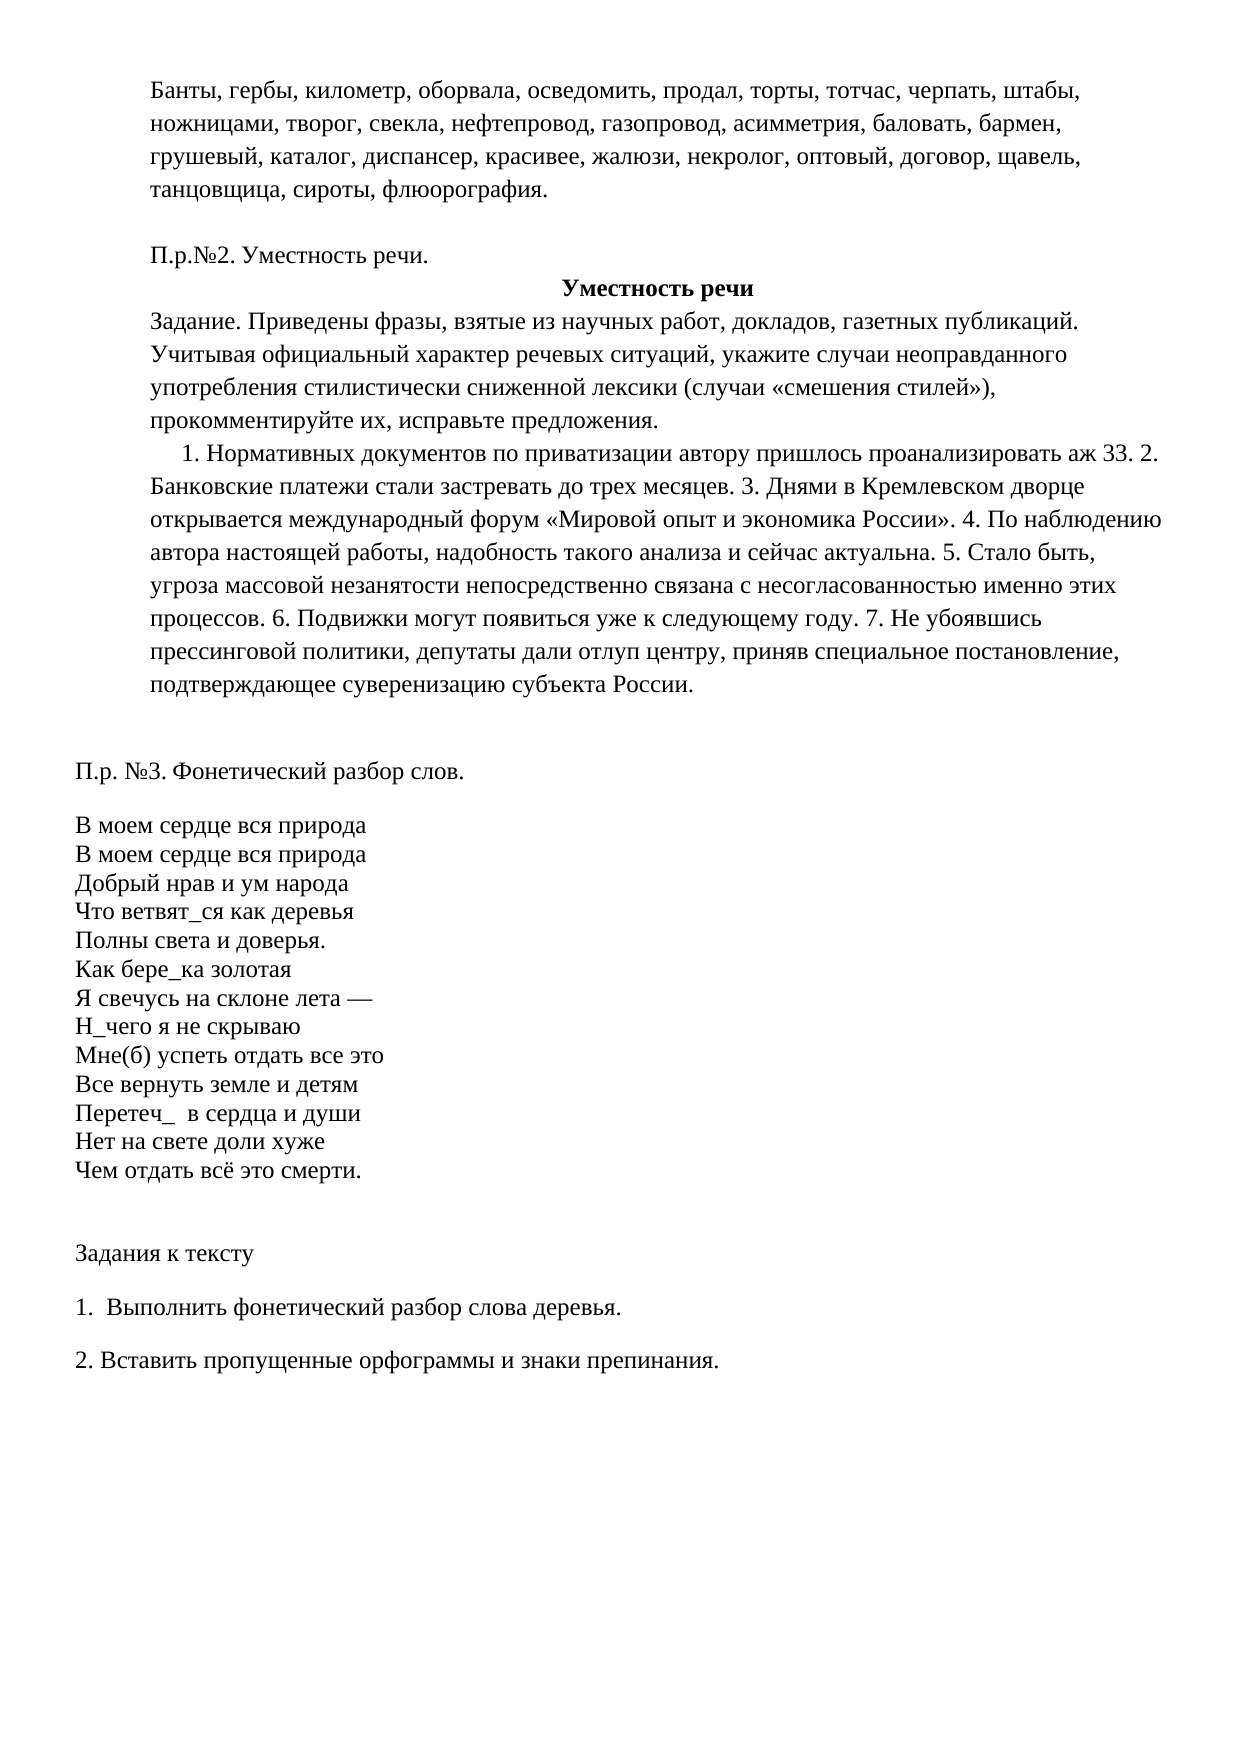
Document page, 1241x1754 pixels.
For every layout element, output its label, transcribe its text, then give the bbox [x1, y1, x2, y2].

text Как бере_ка золотая [75, 954, 1165, 983]
text Мне(б) успеть отдать все это [75, 1040, 1165, 1069]
list П.р.№2. Уместность речи. [150, 240, 1165, 269]
text Нет на свете доли хуже [75, 1126, 1165, 1155]
text Н_чего я не скрываю [75, 1011, 1165, 1040]
list Банты, гербы, километр, оборвала, осведомить, продал, торты, тотчас, черпать, штабы, ножницами, творог, свекла, нефтепровод, газопровод, асимметрия, баловать, бармен, грушевый, каталог, диспансер, красивее, жалюзи, некролог, оптовый, договор, щавель, танцовщица, сироты, флюорография. [150, 75, 1165, 203]
text 1. Выполнить фонетический разбор слова деревья. [75, 1292, 1165, 1320]
list Уместность речи [150, 273, 1165, 302]
text В моем сердце вся природа [75, 810, 1165, 839]
text Я свечусь на склоне лета — [75, 983, 1165, 1011]
text Задания к тексту [75, 1238, 1165, 1266]
text Полны света и доверья. [75, 925, 1165, 954]
text Перетеч_ в сердца и души [75, 1098, 1165, 1126]
text Чем отдать всё это смерти. [75, 1155, 1165, 1184]
text П.р. №3. Фонетический разбор слов. [75, 756, 1165, 785]
text В моем сердце вся природа [75, 839, 1165, 868]
text Добрый нрав и ум народа [75, 868, 1165, 896]
text 2. Вставить пропущенные орфограммы и знаки препинания. [75, 1345, 1165, 1374]
list Задание. Приведены фразы, взятые из научных работ, докладов, газетных публикаций. Учитывая официальный характер речевых ситуаций, укажите случаи неоправданного употребления стилистически сниженной лексики (случаи «смешения стилей»), прокомментируйте их, исправьте предложения. [150, 306, 1165, 434]
list 1. Нормативных документов по приватизации автору пришлось проанализировать аж 33. 2. Банковские платежи стали застревать до трех месяцев. 3. Днями в Кремлевском дворце открывается международный форум «Мировой опыт и экономика России». 4. По наблюдению автора настоящей работы, надобность такого анализа и сейчас актуальна. 5. Стало быть, угроза массовой незанятости непосредственно связана с несогласованностью именно этих процессов. 6. Подвижки могут появиться уже к следующему году. 7. Не убоявшись прессинговой политики, депутаты дали отлуп центру, приняв специальное постановление, подтверждающее суверенизацию субъекта России. [150, 438, 1165, 698]
text Все вернуть земле и детям [75, 1069, 1165, 1098]
text Что ветвят_ся как деревья [75, 896, 1165, 925]
